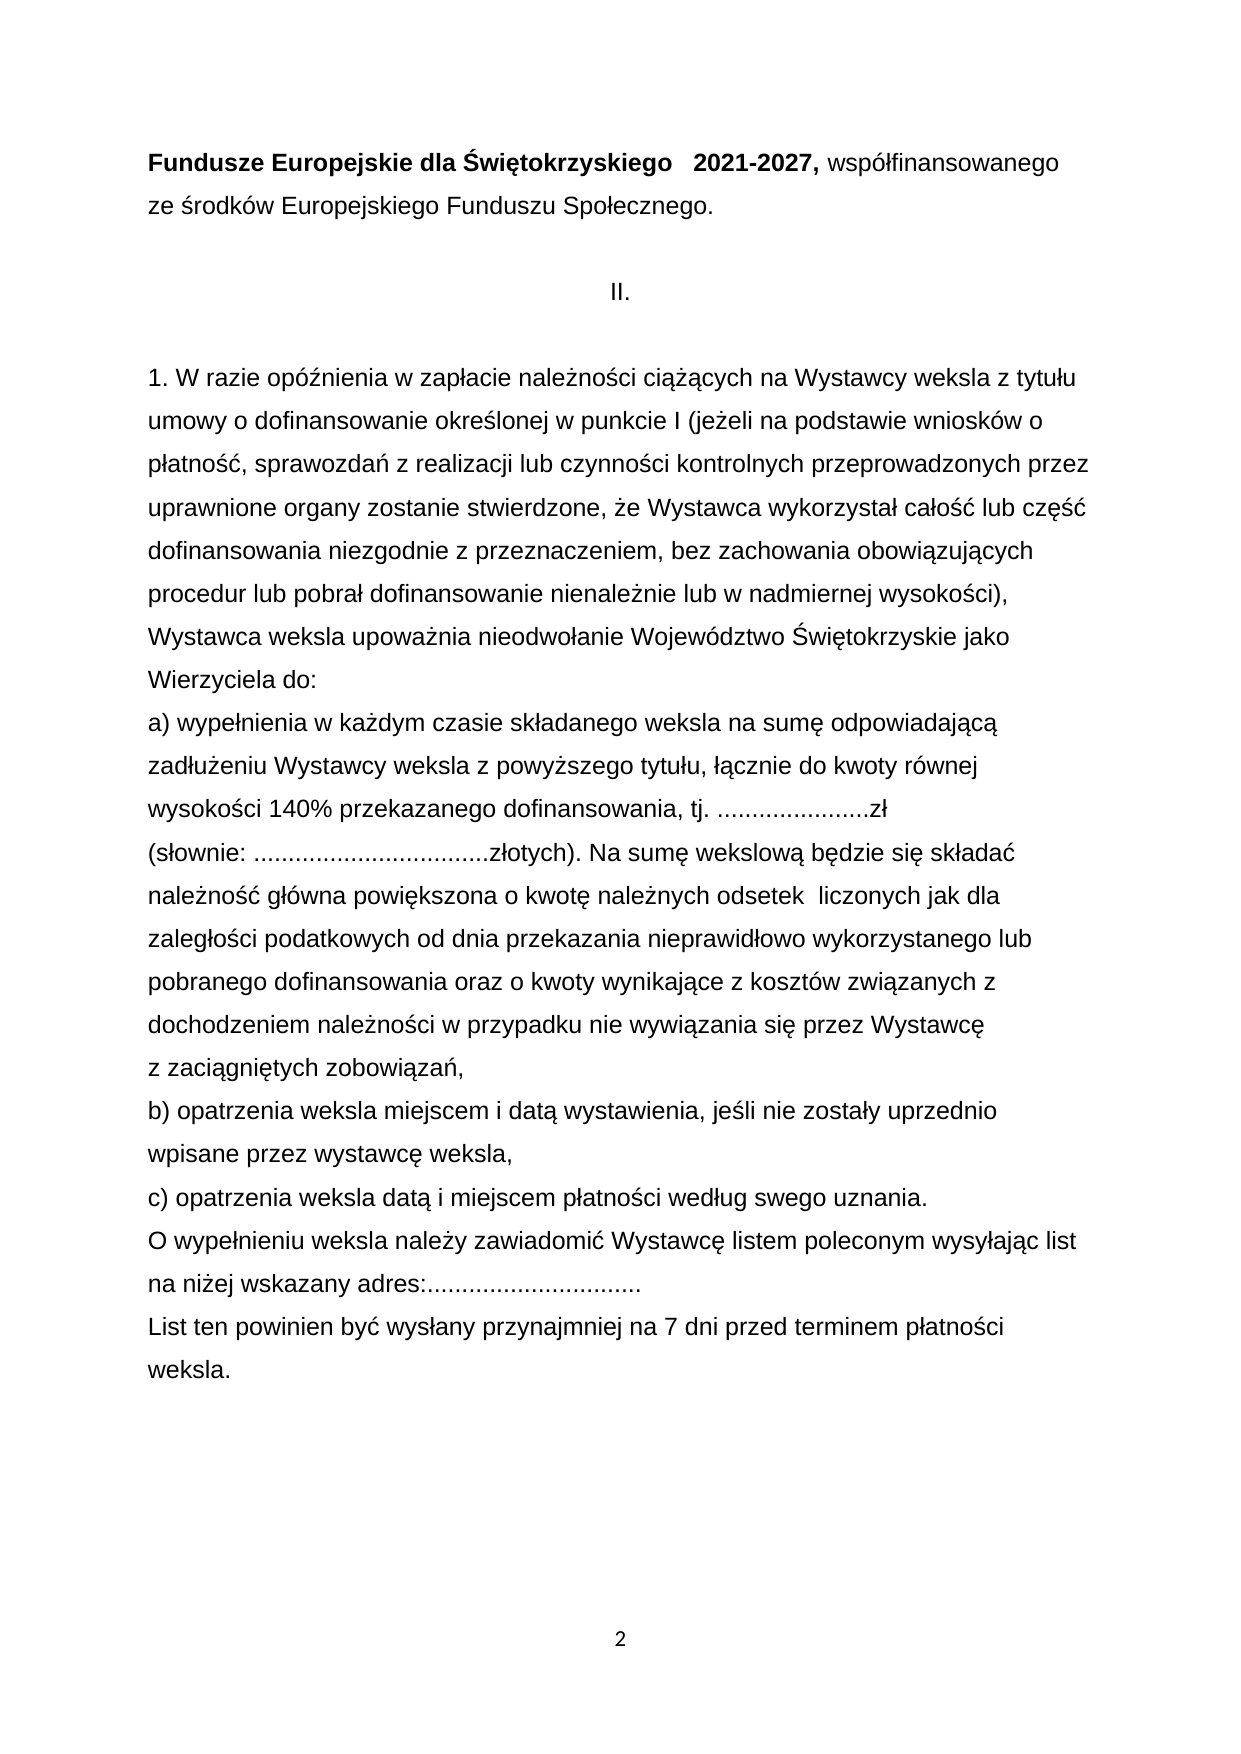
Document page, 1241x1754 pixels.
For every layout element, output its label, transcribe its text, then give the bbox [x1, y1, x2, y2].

text 1. W razie opóźnienia w zapłacie należności ciążących na Wystawcy weksla z tytułu umowy o dofinansowanie określonej w punkcie I (jeżeli na podstawie wniosków o płatność, sprawozdań z realizacji lub czynności kontrolnych przeprowadzonych przez uprawnione organy zostanie stwierdzone, że Wystawca wykorzystał całość lub część dofinansowania niezgodnie z przeznaczeniem, bez zachowania obowiązujących procedur lub pobrał dofinansowanie nienależnie lub w nadmiernej wysokości), Wystawca weksla upoważnia nieodwołanie Województwo Świętokrzyskie jako Wierzyciela do: [148, 363, 1093, 694]
text c) opatrzenia weksla datą i miejscem płatności według swego uznania. [148, 1183, 1093, 1211]
text O wypełnieniu weksla należy zawiadomić Wystawcę listem poleconym wysyłając list na niżej wskazany adres:............................... [148, 1226, 1093, 1298]
text a) wypełnienia w każdym czasie składanego weksla na sumę odpowiadającą zadłużeniu Wystawcy weksla z powyższego tytułu, łącznie do kwoty równej wysokości 140% przekazanego dofinansowania, tj. ......................zł (słownie: ..................................złotych). Na sumę wekslową będzie się składać należność główna powiększona o kwotę należnych odsetek liczonych jak dla zaległości podatkowych od dnia przekazania nieprawidłowo wykorzystanego lub pobranego dofinansowania oraz o kwoty wynikające z kosztów związanych z dochodzeniem należności w przypadku nie wywiązania się przez Wystawcę z zaciągniętych zobowiązań, [148, 708, 1093, 1082]
text List ten powinien być wysłany przynajmniej na 7 dni przed terminem płatności weksla. [148, 1312, 1093, 1384]
text II. [148, 277, 1093, 306]
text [148, 148, 1093, 219]
text b) opatrzenia weksla miejscem i datą wystawienia, jeśli nie zostały uprzednio wpisane przez wystawcę weksla, [148, 1096, 1093, 1168]
